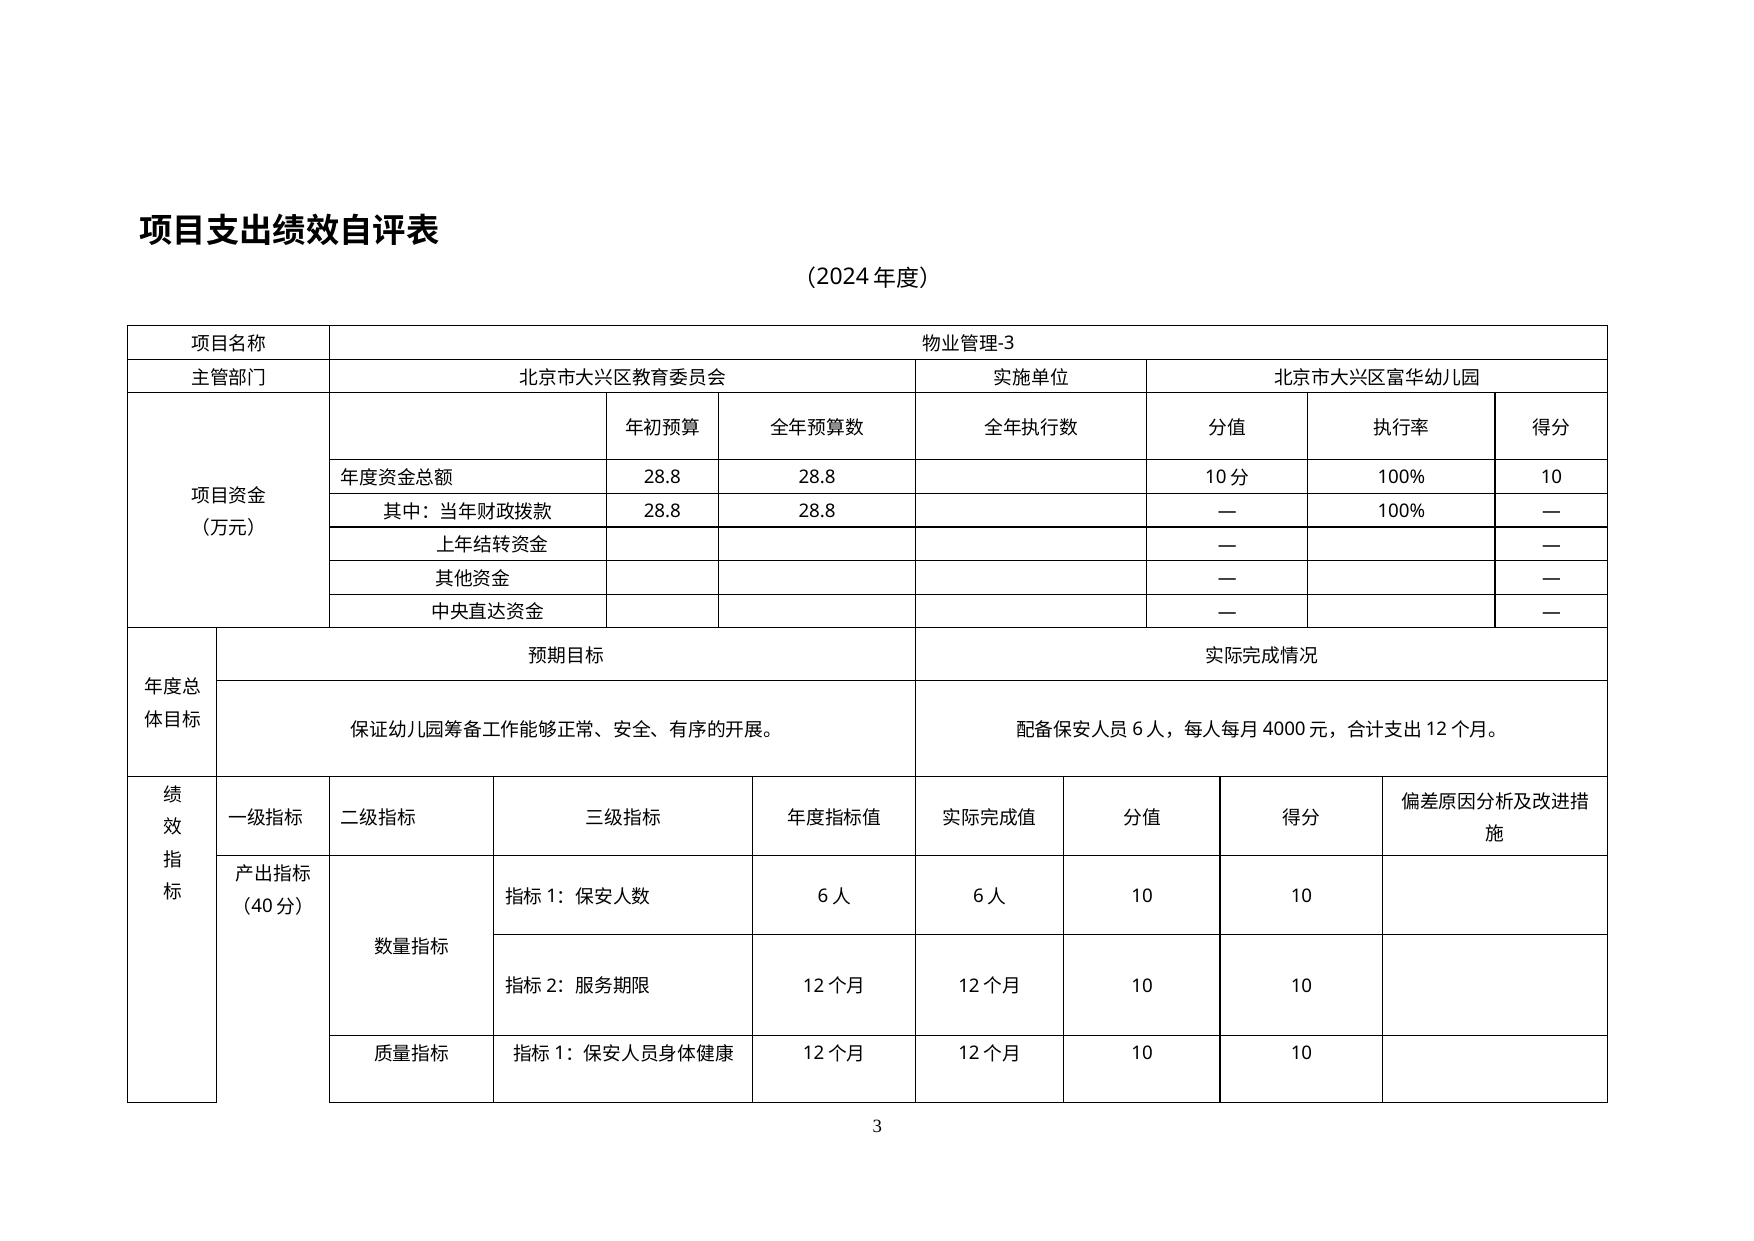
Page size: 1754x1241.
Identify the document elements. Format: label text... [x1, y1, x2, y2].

table_cell 6人 [916, 856, 1063, 933]
table_cell 年度指标值 [753, 777, 915, 855]
table_cell [607, 528, 718, 560]
table_cell 实施单位 [916, 360, 1146, 392]
table_cell 100% [1308, 494, 1494, 526]
table_cell [916, 595, 1146, 627]
table_cell — [1496, 494, 1607, 526]
table_cell 10 [1064, 856, 1219, 933]
table_cell 28.8 [607, 494, 718, 526]
table_cell 10 [1064, 935, 1219, 1035]
table_cell 分值 [1064, 777, 1219, 855]
table_cell [607, 561, 718, 593]
table_cell （2024年度） [128, 260, 1607, 325]
table_cell 10 [1221, 935, 1382, 1035]
table_cell [1308, 561, 1494, 593]
table_cell [1383, 935, 1607, 1035]
table_cell 项目支出绩效自评表 [128, 129, 1607, 260]
table_cell 得分 [1221, 777, 1382, 855]
table_cell 偏差原因分析及改进措施 [1383, 777, 1607, 855]
table_cell 实际完成情况 [916, 628, 1607, 680]
table_cell 6人 [753, 856, 915, 933]
table_cell [719, 595, 915, 627]
table_cell 二级指标 [330, 777, 493, 855]
table_cell [916, 528, 1146, 560]
table_cell 预期目标 [217, 628, 915, 680]
table_cell 物业管理-3 [330, 326, 1607, 359]
table_cell 项目资金 （万元） [128, 393, 329, 627]
table_cell 分值 [1147, 393, 1307, 459]
table_cell — [1147, 595, 1307, 627]
table_cell 全年执行数 [916, 393, 1146, 459]
table_cell 三级指标 [494, 777, 752, 855]
table_cell [1308, 528, 1494, 560]
table_cell 10 [1221, 1036, 1382, 1102]
table_cell 其中：当年财政拨款 [330, 494, 606, 526]
table_cell 10分 [1147, 460, 1307, 493]
table_cell 28.8 [719, 494, 915, 526]
table_cell — [1496, 561, 1607, 593]
table_cell 其他资金 [330, 561, 606, 593]
table_cell 指标1：保安人数 [494, 856, 752, 933]
table_cell 执行率 [1308, 393, 1494, 459]
table_cell 12个月 [916, 1036, 1063, 1102]
table_cell 绩 效 指 标 [128, 777, 216, 1102]
table_cell 10 [1221, 856, 1382, 933]
table_cell — [1147, 494, 1307, 526]
table_cell 质量指标 [330, 1036, 493, 1102]
table_cell [330, 393, 606, 459]
table_cell 10 [1496, 460, 1607, 493]
table_cell [1308, 595, 1494, 627]
table_cell 全年预算数 [719, 393, 915, 459]
table_cell 中央直达资金 [330, 595, 606, 627]
table_cell 指标1：保安人员身体健康 [494, 1036, 752, 1102]
table_cell — [1147, 528, 1307, 560]
table_cell [607, 595, 718, 627]
table_cell 年度资金总额 [330, 460, 606, 493]
table_cell 北京市大兴区富华幼儿园 [1147, 360, 1607, 392]
table_cell [916, 460, 1146, 493]
table_cell 北京市大兴区教育委员会 [330, 360, 915, 392]
table_cell [916, 494, 1146, 526]
table_cell 年初预算 [607, 393, 718, 459]
table_cell 年度总体目标 [128, 628, 216, 776]
table_cell — [1496, 528, 1607, 560]
table_cell [719, 561, 915, 593]
table_cell — [1147, 561, 1307, 593]
table_cell 12个月 [916, 935, 1063, 1035]
table_cell 数量指标 [330, 856, 493, 1035]
table_cell 28.8 [719, 460, 915, 493]
table_cell 10 [1064, 1036, 1219, 1102]
table_cell 12个月 [753, 935, 915, 1035]
table_cell — [1496, 595, 1607, 627]
table_cell 指标2：服务期限 [494, 935, 752, 1035]
table_cell 100% [1308, 460, 1494, 493]
table_cell 产出指标（40分） [217, 856, 329, 1102]
table_cell 配备保安人员6人，每人每月4000元，合计支出12个月。 [916, 681, 1607, 776]
table_cell [719, 528, 915, 560]
table_cell 得分 [1496, 393, 1607, 459]
table_cell 项目名称 [128, 326, 329, 359]
table_cell 上年结转资金 [330, 528, 606, 560]
table_cell [916, 561, 1146, 593]
table_cell 实际完成值 [916, 777, 1063, 855]
table_cell 一级指标 [217, 777, 329, 855]
table_cell [1383, 856, 1607, 933]
table_cell 主管部门 [128, 360, 329, 392]
table_cell 保证幼儿园筹备工作能够正常、安全、有序的开展。 [217, 681, 915, 776]
table_cell [1383, 1036, 1607, 1102]
table_cell 12个月 [753, 1036, 915, 1102]
table_cell 28.8 [607, 460, 718, 493]
